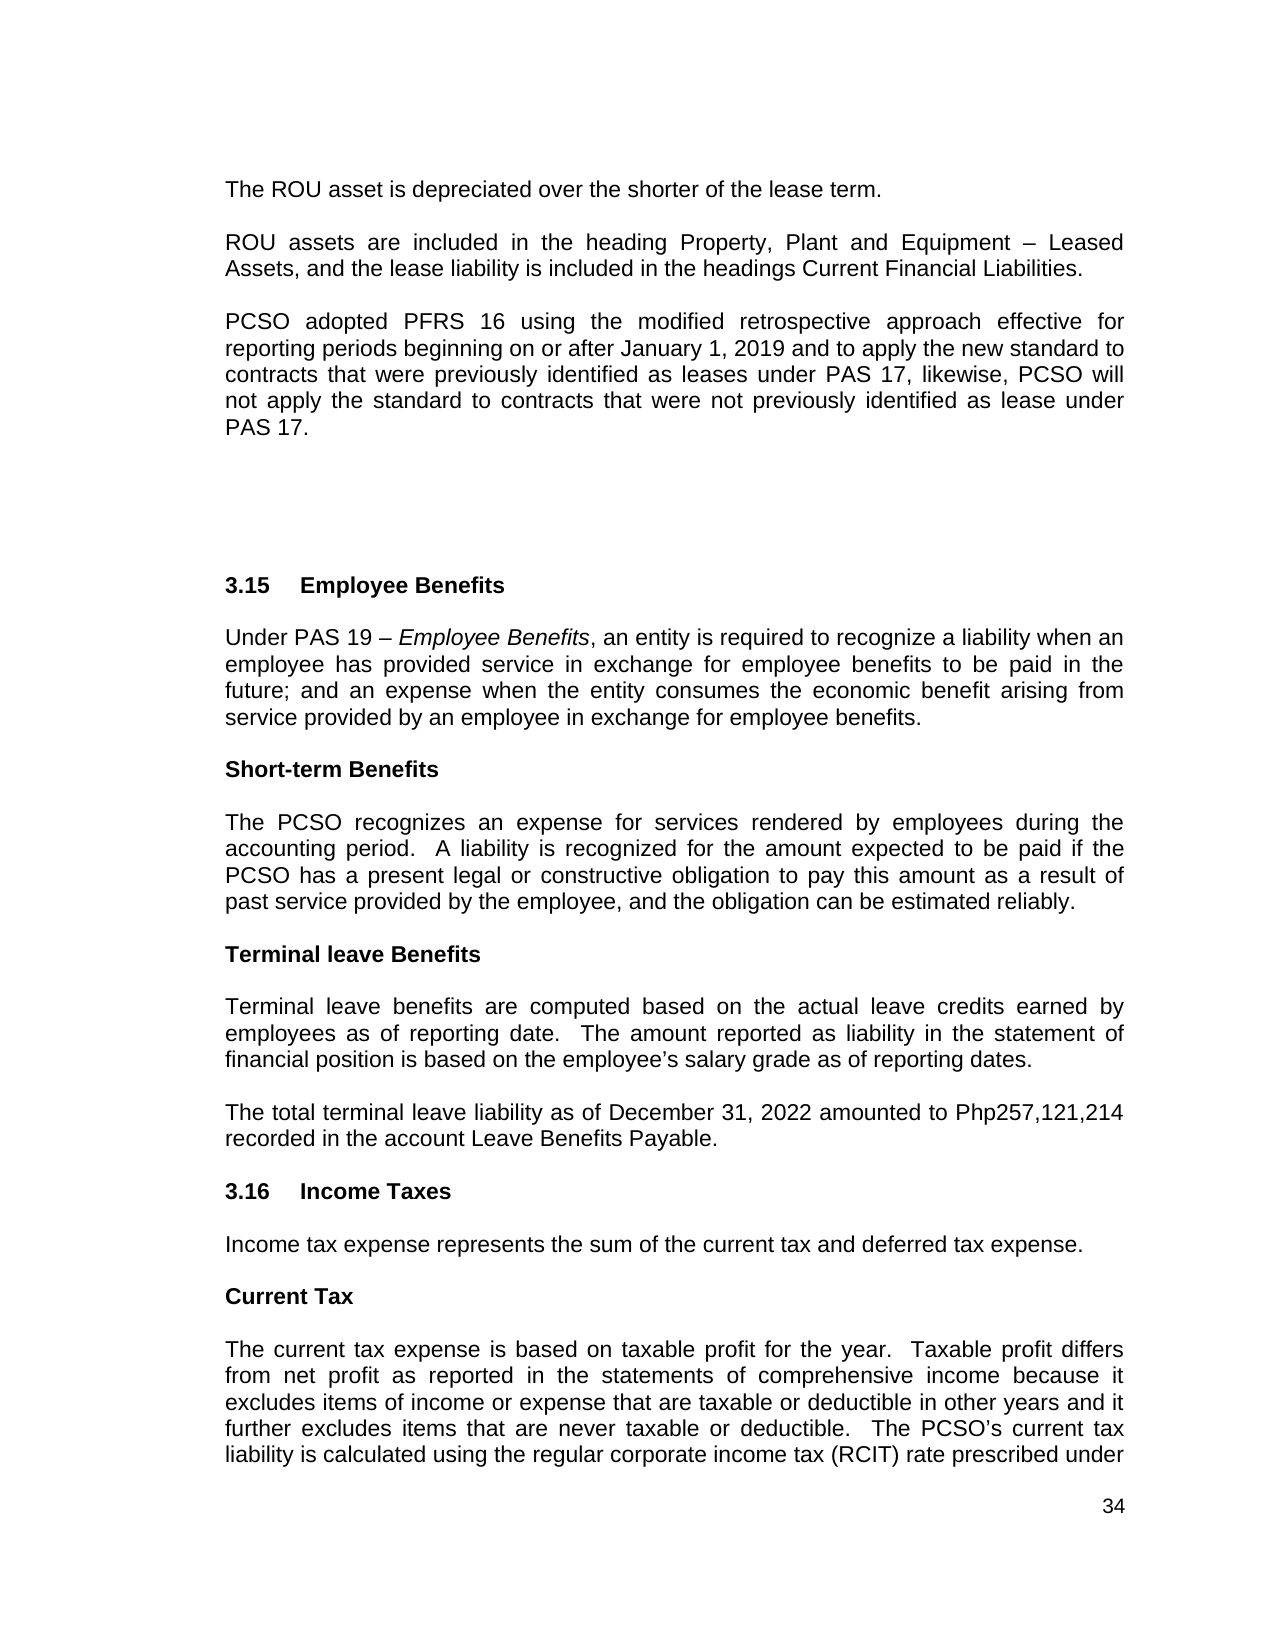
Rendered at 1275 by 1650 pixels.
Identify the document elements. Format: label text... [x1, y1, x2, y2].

text The PCSO recognizes an expense for services rendered by employees during the accounting period. A liability is recognized for the amount expected to be paid if the PCSO has a present legal or constructive obligation to pay this amount as a result of past service provided by the employee, and the obligation can be estimated reliably. [225, 809, 1125, 914]
text Terminal leave Benefits [225, 941, 1125, 967]
text Income tax expense represents the sum of the current tax and deferred tax expense. [225, 1231, 1125, 1257]
text Short-term Benefits [225, 756, 1125, 782]
text Under PAS 19 – Employee Benefits, an entity is required to recognize a liability when an employee has provided service in exchange for employee benefits to be paid in the future; and an expense when the entity consumes the economic benefit arising from service provided by an employee in exchange for employee benefits. [225, 624, 1125, 730]
text Terminal leave benefits are computed based on the actual leave credits earned by employees as of reporting date. The amount reported as liability in the statement of financial position is based on the employee’s salary grade as of reporting dates. [225, 993, 1125, 1072]
text The total terminal leave liability as of December 31, 2022 amounted to Php257,121,214 recorded in the account Leave Benefits Payable. [225, 1099, 1125, 1151]
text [225, 1336, 1125, 1468]
list Employee Benefits [225, 572, 1125, 598]
text Current Tax [225, 1283, 1125, 1309]
text The ROU asset is depreciated over the shorter of the lease term. [225, 176, 1125, 203]
text ROU assets are included in the heading Property, Plant and Equipment – Leased Assets, and the lease liability is included in the headings Current Financial Liabilities. [225, 229, 1125, 282]
text PCSO adopted PFRS 16 using the modified retrospective approach effective for reporting periods beginning on or after January 1, 2019 and to apply the new standard to contracts that were previously identified as leases under PAS 17, likewise, PCSO will not apply the standard to contracts that were not previously identified as lease under PAS 17. [225, 308, 1125, 440]
list Income Taxes [225, 1178, 1125, 1204]
